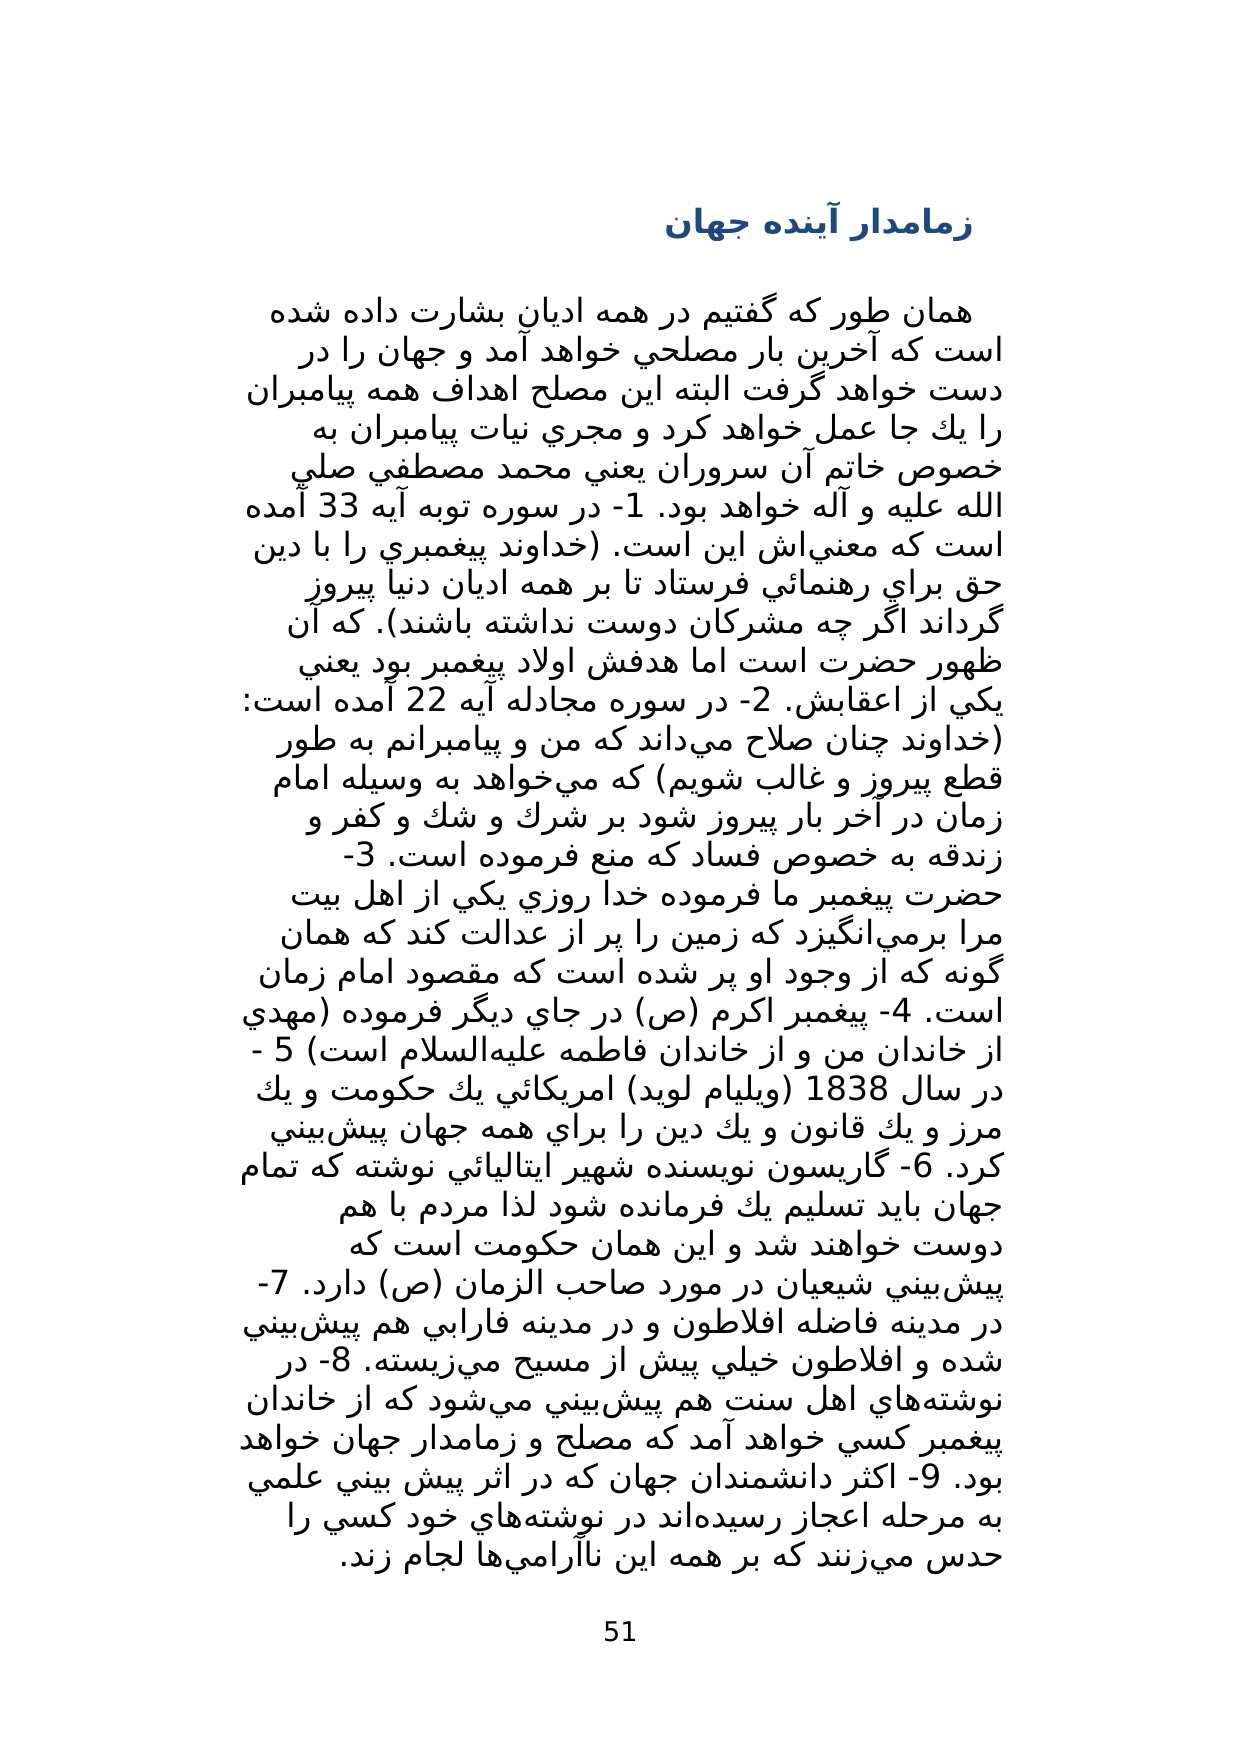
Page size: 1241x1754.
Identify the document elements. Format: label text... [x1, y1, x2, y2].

text همان طور كه گفتيم در همه اديان بشارت داده شده است كه آخرين بار مصلحي خواهد آمد و جهان را در دست خواهد گرفت البته اين مصلح اهداف همه پيامبران را يك جا عمل خواهد كرد و مجري نيات پيامبران به خصوص خاتم آن سروران يعني محمد مصطفي صلي الله عليه و آله خواهد بود. 1- در سوره توبه آيه 33 آمده است كه معني‌اش اين است. (خداوند پيغمبري را با دين حق براي رهنمائي فرستاد تا بر همه اديان دنيا پيروز گرداند اگر چه مشركان دوست نداشته باشند). كه آن ظهور حضرت است اما هدفش اولاد پيغمبر بود يعني يكي از اعقابش. 2- در سوره مجادله آيه 22 آمده است: (خداوند چنان صلاح مي‌داند كه من و پيامبرانم به طور قطع پيروز و غالب شويم) كه مي‌خواهد به وسيله امام زمان در آخر بار پيروز شود بر شرك و شك و كفر و زندقه به خصوص فساد كه منع فرموده است. 3- حضرت پيغمبر ما فرموده خدا روزي يكي از اهل بيت مرا برمي‌انگيزد كه زمين را پر از عدالت كند كه همان گونه كه از وجود او پر شده است كه مقصود امام زمان است. 4- پيغمبر اكرم (ص) در جاي ديگر فرموده (مهدي از خاندان من و از خاندان فاطمه عليه‌السلام است) 5 - در سال 1838 (ويليام لويد) امريكائي يك حكومت و يك مرز و يك قانون و يك دين را براي همه جهان پيش‌بيني كرد. 6- گاريسون نويسنده شهير ايتاليائي نوشته كه تمام جهان بايد تسليم يك فرمانده شود لذا مردم با هم دوست خواهند شد و اين همان حكومت است كه پيش‌بيني شيعيان در مورد صاحب الزمان (ص) دارد. 7- در مدينه فاضله افلاطون و در مدينه فارابي هم پيش‌بيني شده و افلاطون خيلي پيش از مسيح مي‌زيسته. 8- در نوشته‌هاي اهل سنت هم پيش‌بيني مي‌شود كه از خاندان پيغمبر كسي خواهد آمد كه مصلح و زمامدار جهان خواهد بود. 9- اكثر دانشمندان جهان كه در اثر پيش بيني علمي به مرحله اعجاز رسيده‌اند در نوشته‌هاي خود كسي را حدس مي‌زنند كه بر همه اين ناآرامي‌ها لجام زند. [236, 292, 1004, 1574]
subtitle زمامدار آينده جهان [236, 202, 1004, 241]
